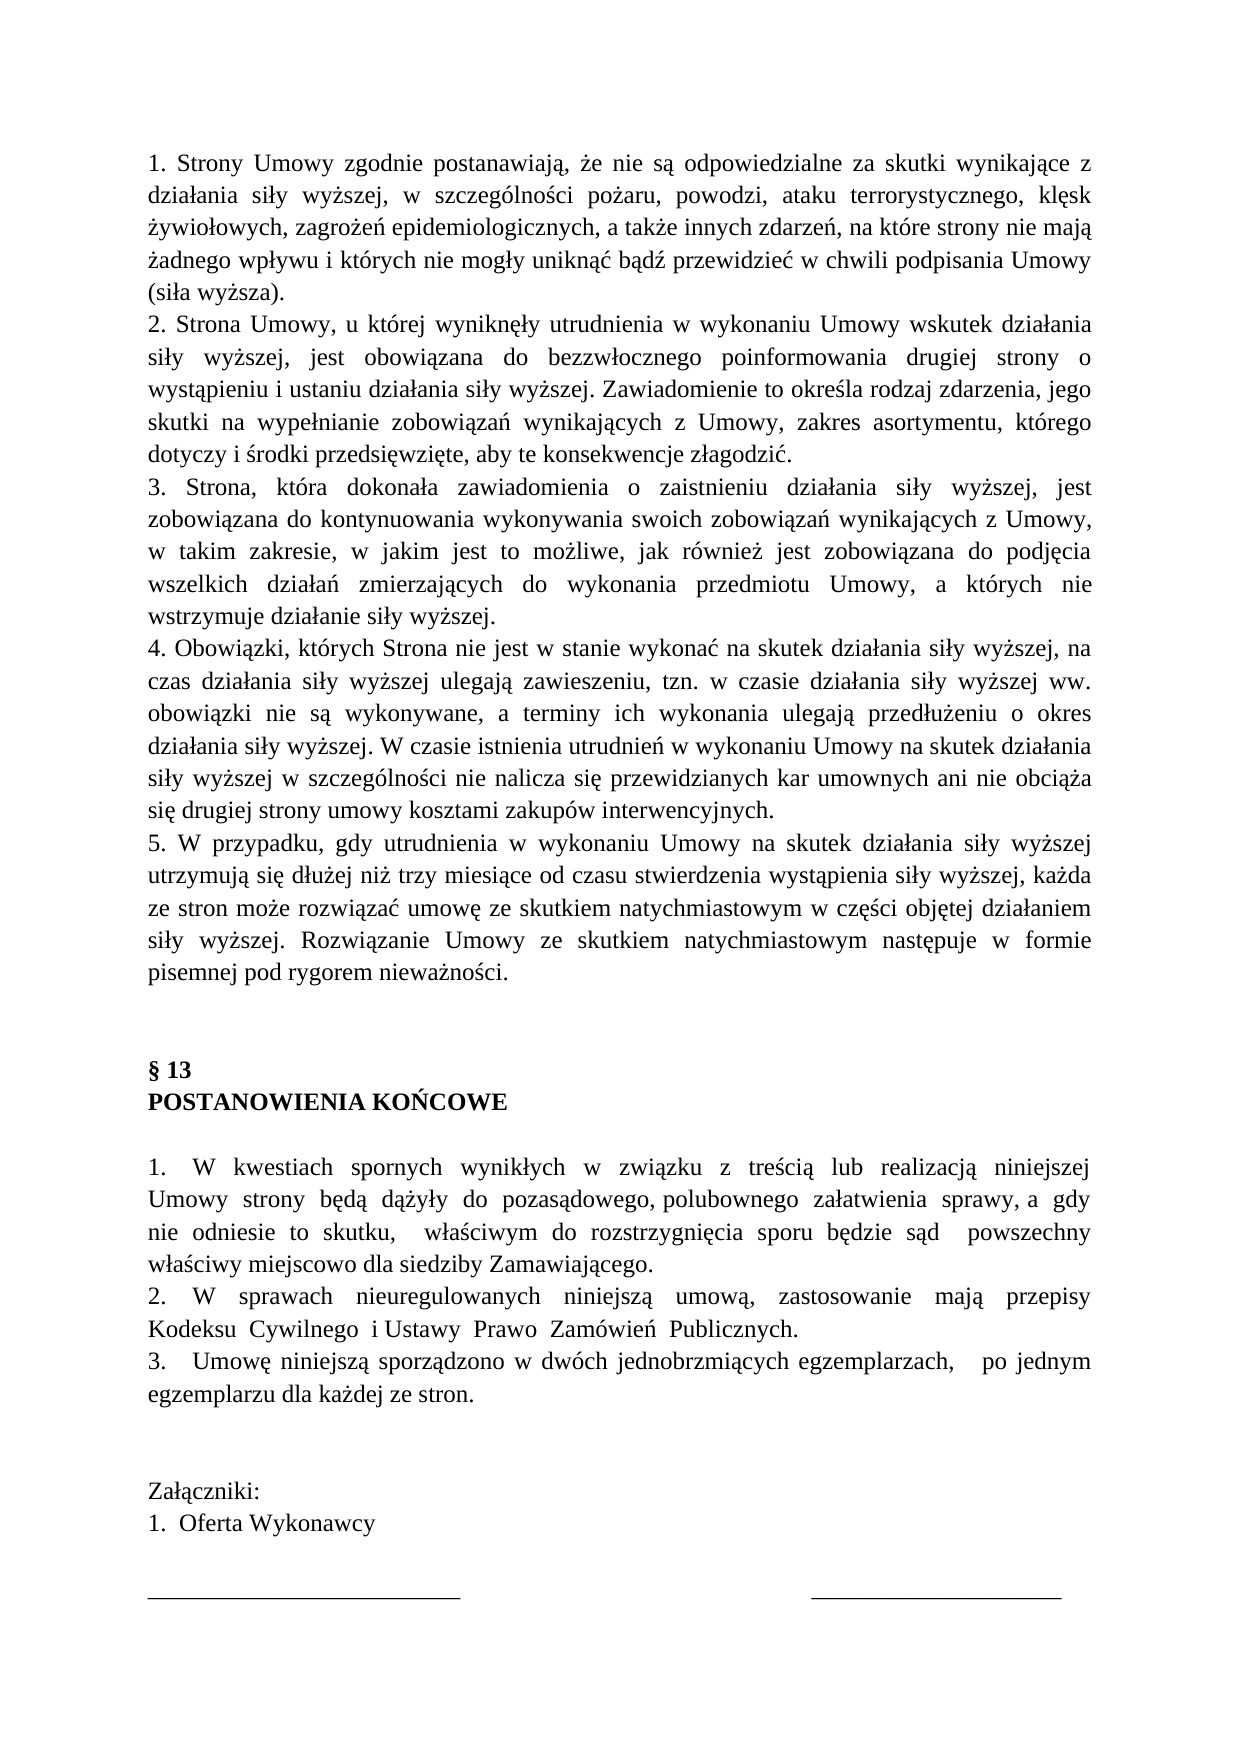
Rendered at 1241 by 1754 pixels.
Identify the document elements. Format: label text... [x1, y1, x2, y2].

text 3. Umowę niniejszą sporządzono w dwóch jednobrzmiących egzemplarzach, po jednym egzemplarzu dla każdej ze stron. [148, 1346, 1093, 1407]
text POSTANOWIENIA KOŃCOWE [148, 1087, 1093, 1116]
text 1. Oferta Wykonawcy [148, 1508, 1093, 1537]
text 5. W przypadku, gdy utrudnienia w wykonaniu Umowy na skutek działania siły wyższej utrzymują się dłużej niż trzy miesiące od czasu stwierdzenia wystąpienia siły wyższej, każda ze stron może rozwiązać umowę ze skutkiem natychmiastowym w części objętej działaniem siły wyższej. Rozwiązanie Umowy ze skutkiem natychmiastowym następuje w formie pisemnej pod rygorem nieważności. [148, 828, 1093, 986]
text Załączniki: [148, 1476, 1093, 1504]
text 1. Strony Umowy zgodnie postanawiają, że nie są odpowiedzialne za skutki wynikające z działania siły wyższej, w szczególności pożaru, powodzi, ataku terrorystycznego, klęsk żywiołowych, zagrożeń epidemiologicznych, a także innych zdarzeń, na które strony nie mają żadnego wpływu i których nie mogły uniknąć bądź przewidzieć w chwili podpisania Umowy (siła wyższa). [148, 148, 1093, 306]
text 2. W sprawach nieuregulowanych niniejszą umową, zastosowanie mają przepisy Kodeksu Cywilnego i Ustawy Prawo Zamówień Publicznych. [148, 1281, 1093, 1343]
text 4. Obowiązki, których Strona nie jest w stanie wykonać na skutek działania siły wyższej, na czas działania siły wyższej ulegają zawieszeniu, tzn. w czasie działania siły wyższej ww. obowiązki nie są wykonywane, a terminy ich wykonania ulegają przedłużeniu o okres działania siły wyższej. W czasie istnienia utrudnień w wykonaniu Umowy na skutek działania siły wyższej w szczególności nie nalicza się przewidzianych kar umownych ani nie obciąża się drugiej strony umowy kosztami zakupów interwencyjnych. [148, 633, 1093, 824]
text 3. Strona, która dokonała zawiadomienia o zaistnieniu działania siły wyższej, jest zobowiązana do kontynuowania wykonywania swoich zobowiązań wynikających z Umowy, w takim zakresie, w jakim jest to możliwe, jak również jest zobowiązana do podjęcia wszelkich działań zmierzających do wykonania przedmiotu Umowy, a których nie wstrzymuje działanie siły wyższej. [148, 472, 1093, 630]
text _________________________ ____________________ [148, 1573, 1093, 1602]
text 1. W kwestiach spornych wynikłych w związku z treścią lub realizacją niniejszej Umowy strony będą dążyły do pozasądowego, polubownego załatwienia sprawy, a gdy nie odniesie to skutku, właściwym do rozstrzygnięcia sporu będzie sąd powszechny właściwy miejscowo dla siedziby Zamawiającego. [148, 1152, 1093, 1278]
text 2. Strona Umowy, u której wyniknęły utrudnienia w wykonaniu Umowy wskutek działania siły wyższej, jest obowiązana do bezzwłocznego poinformowania drugiej strony o wystąpieniu i ustaniu działania siły wyższej. Zawiadomienie to określa rodzaj zdarzenia, jego skutki na wypełnianie zobowiązań wynikających z Umowy, zakres asortymentu, którego dotyczy i środki przedsięwzięte, aby te konsekwencje złagodzić. [148, 309, 1093, 468]
text § 13 [148, 1055, 1093, 1083]
